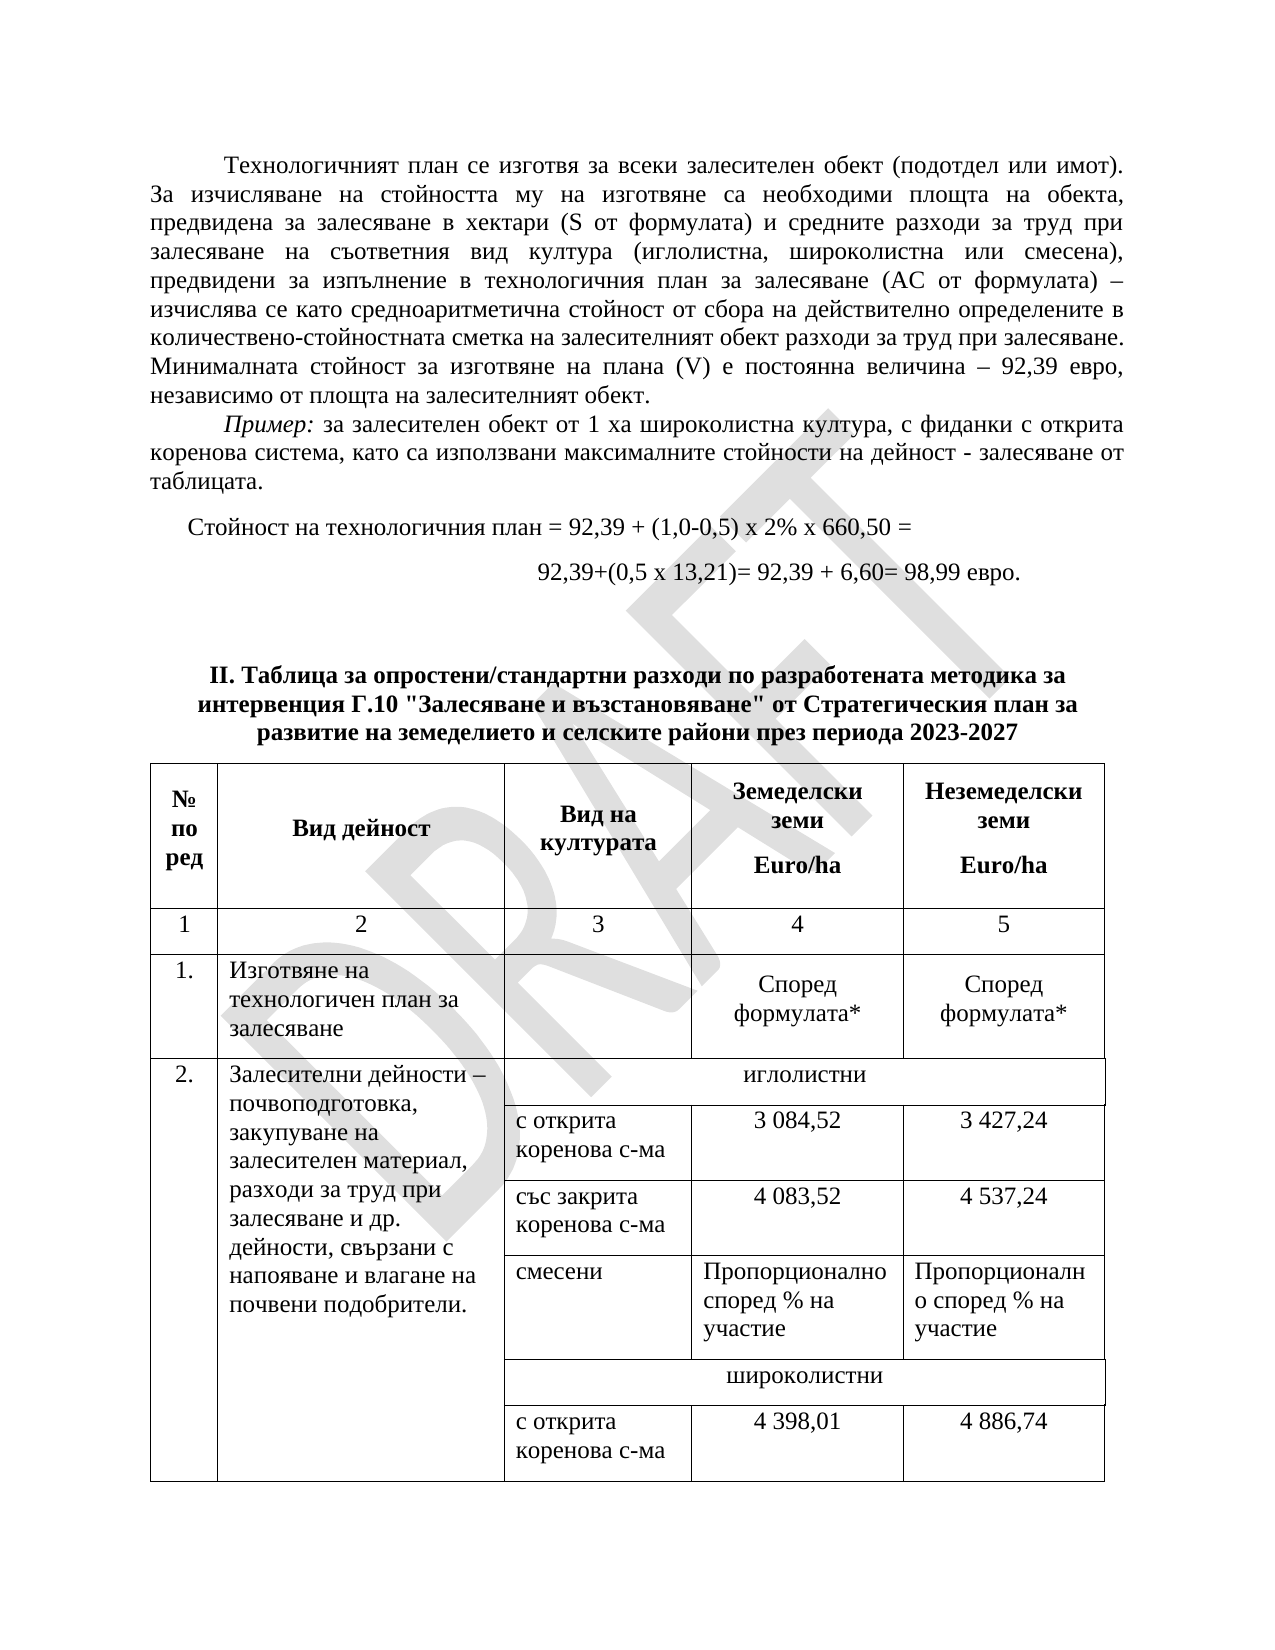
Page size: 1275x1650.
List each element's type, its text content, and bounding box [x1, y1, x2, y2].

table_cell 1 [151, 909, 217, 954]
table_cell 4 886,74 [904, 1406, 1104, 1481]
table_cell със закрита коренова с-ма [505, 1181, 691, 1255]
table_cell 1. [151, 955, 217, 1058]
text Технологичният план се изготвя за всеки залесителен обект (подотдел или имот). За изчисляване на стойността му на изготвяне са необходими площта на обекта, предвидена за залесяване в хектари (S от формулата) и средните разходи за труд при залесяване на съответния вид култура (иглолистна, широколистна или смесена), предвидени за изпълнение в технологичния план за залесяване (АС от формулата) – изчислява се като средноаритметична стойност от сбора на действително определените в количествено-стойностната сметка на залесителният обект разходи за труд при залесяване. Минималната стойност за изготвяне на плана (V) е постоянна величина – 92,39 евро, независимо от площта на залесителният обект. [150, 150, 1125, 409]
table_cell Пропорционално според % на участие [692, 1256, 903, 1359]
table_cell [505, 955, 691, 1058]
table_cell 5 [904, 909, 1104, 954]
table_cell Пропорционално според % на участие [904, 1256, 1104, 1359]
table_cell 3 427,24 [904, 1106, 1104, 1180]
table_cell широколистни [505, 1360, 1105, 1405]
table_cell 4 083,52 [692, 1181, 903, 1255]
table_header Вид дейност [218, 764, 504, 908]
table_cell Залесителни дейности – почвоподготовка, закупуване на залесителен материал, разходи за труд при залесяване и др. дейности, свързани с напояване и влагане на почвени подобрители. [218, 1059, 504, 1481]
table_cell с открита коренова с-ма [505, 1106, 691, 1180]
table_cell 4 [692, 909, 903, 954]
table_cell иглолистни [505, 1059, 1105, 1104]
table_header Неземеделски земи Euro/ha [904, 764, 1104, 908]
table_cell 2. [151, 1059, 217, 1481]
table_cell Според формулата* [904, 955, 1104, 1058]
table_cell смесени [505, 1256, 691, 1359]
table_cell 2 [218, 909, 504, 954]
table_cell 3 084,52 [692, 1106, 903, 1180]
table_cell Според формулата* [692, 955, 903, 1058]
text 92,39+(0,5 x 13,21)= 92,39 + 6,60= 98,99 евро. [150, 557, 1125, 586]
text Пример: за залесителен обект от 1 ха широколистна култура, с фиданки с открита коренова система, като са използвани максималните стойности на дейност - залесяване от таблицата. [150, 409, 1125, 495]
table_header Земеделски земи Euro/ha [692, 764, 903, 908]
table_header Вид на културата [505, 764, 691, 908]
table_cell 3 [505, 909, 691, 954]
table_cell 4 537,24 [904, 1181, 1104, 1255]
text Стойност на технологичния план = 92,39 + (1,0-0,5) х 2% х 660,50 = [150, 512, 1125, 540]
table_cell с открита коренова с-ма [505, 1406, 691, 1481]
table_cell Изготвяне на технологичен план за залесяване [218, 955, 504, 1058]
table_cell 4 398,01 [692, 1406, 903, 1481]
text II. Таблица за опростени/стандартни разходи по разработената методика за интервенция Г.10 "Залесяване и възстановяване" от Стратегическия план за развитие на земеделието и селските райони през периода 2023-2027 [150, 660, 1125, 746]
table_header № по ред [151, 764, 217, 908]
